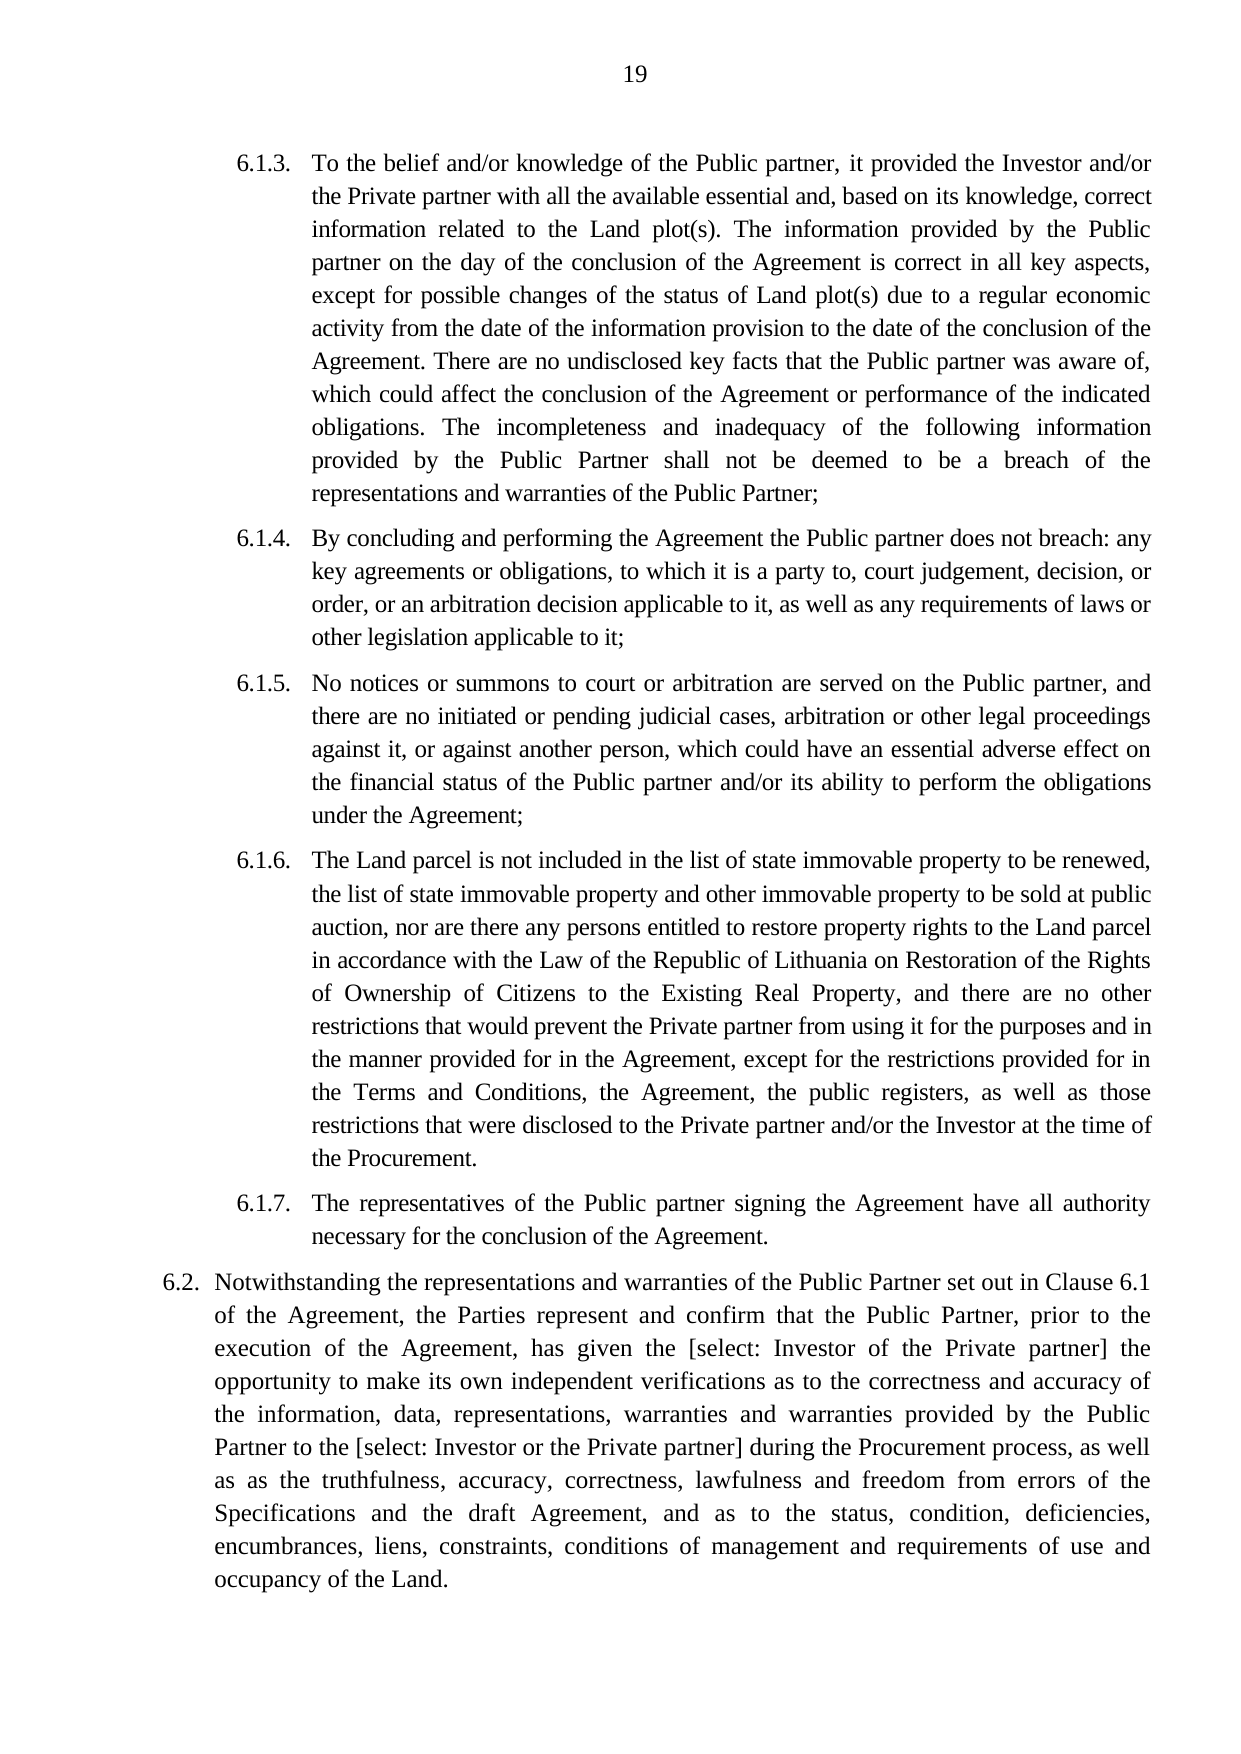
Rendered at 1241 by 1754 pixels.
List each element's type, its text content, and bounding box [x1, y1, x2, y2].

text The representatives of the Public partner signing the Agreement have all authority necessary for the conclusion of the Agreement. [236, 1188, 1152, 1250]
text The Land parcel is not included in the list of state immovable property to be renewed, the list of state immovable property and other immovable property to be sold at public auction, nor are there any persons entitled to restore property rights to the Land parcel in accordance with the Law of the Republic of Lithuania on Restoration of the Rights of Ownership of Citizens to the Existing Real Property, and there are no other restrictions that would prevent the Private partner from using it for the purposes and in the manner provided for in the Agreement, except for the restrictions provided for in the Terms and Conditions, the Agreement, the public registers, as well as those restrictions that were disclosed to the Private partner and/or the Investor at the time of the Procurement. [236, 846, 1152, 1172]
text Notwithstanding the representations and warranties of the Public Partner set out in Clause 6.1 of the Agreement, the Parties represent and confirm that the Public Partner, prior to the execution of the Agreement, has given the [select: Investor of the Private partner] the opportunity to make its own independent verifications as to the correctness and accuracy of the information, data, representations, warranties and warranties provided by the Public Partner to the [select: Investor or the Private partner] during the Procurement process, as well as as the truthfulness, accuracy, correctness, lawfulness and freedom from errors of the Specifications and the draft Agreement, and as to the status, condition, deficiencies, encumbrances, liens, constraints, conditions of management and requirements of use and occupancy of the Land. [162, 1267, 1152, 1593]
text No notices or summons to court or arbitration are served on the Public partner, and there are no initiated or pending judicial cases, arbitration or other legal proceedings against it, or against another person, which could have an essential adverse effect on the financial status of the Public partner and/or its ability to perform the obligations under the Agreement; [236, 668, 1152, 829]
text To the belief and/or knowledge of the Public partner, it provided the Investor and/or the Private partner with all the available essential and, based on its knowledge, correct information related to the Land plot(s). The information provided by the Public partner on the day of the conclusion of the Agreement is correct in all key aspects, except for possible changes of the status of Land plot(s) due to a regular economic activity from the date of the information provision to the date of the conclusion of the Agreement. There are no undisclosed key facts that the Public partner was aware of, which could affect the conclusion of the Agreement or performance of the indicated obligations. The incompleteness and inadequacy of the following information provided by the Public Partner shall not be deemed to be a breach of the representations and warranties of the Public Partner; [236, 148, 1152, 507]
text By concluding and performing the Agreement the Public partner does not breach: any key agreements or obligations, to which it is a party to, court judgement, decision, or order, or an arbitration decision applicable to it, as well as any requirements of laws or other legislation applicable to it; [236, 523, 1152, 651]
